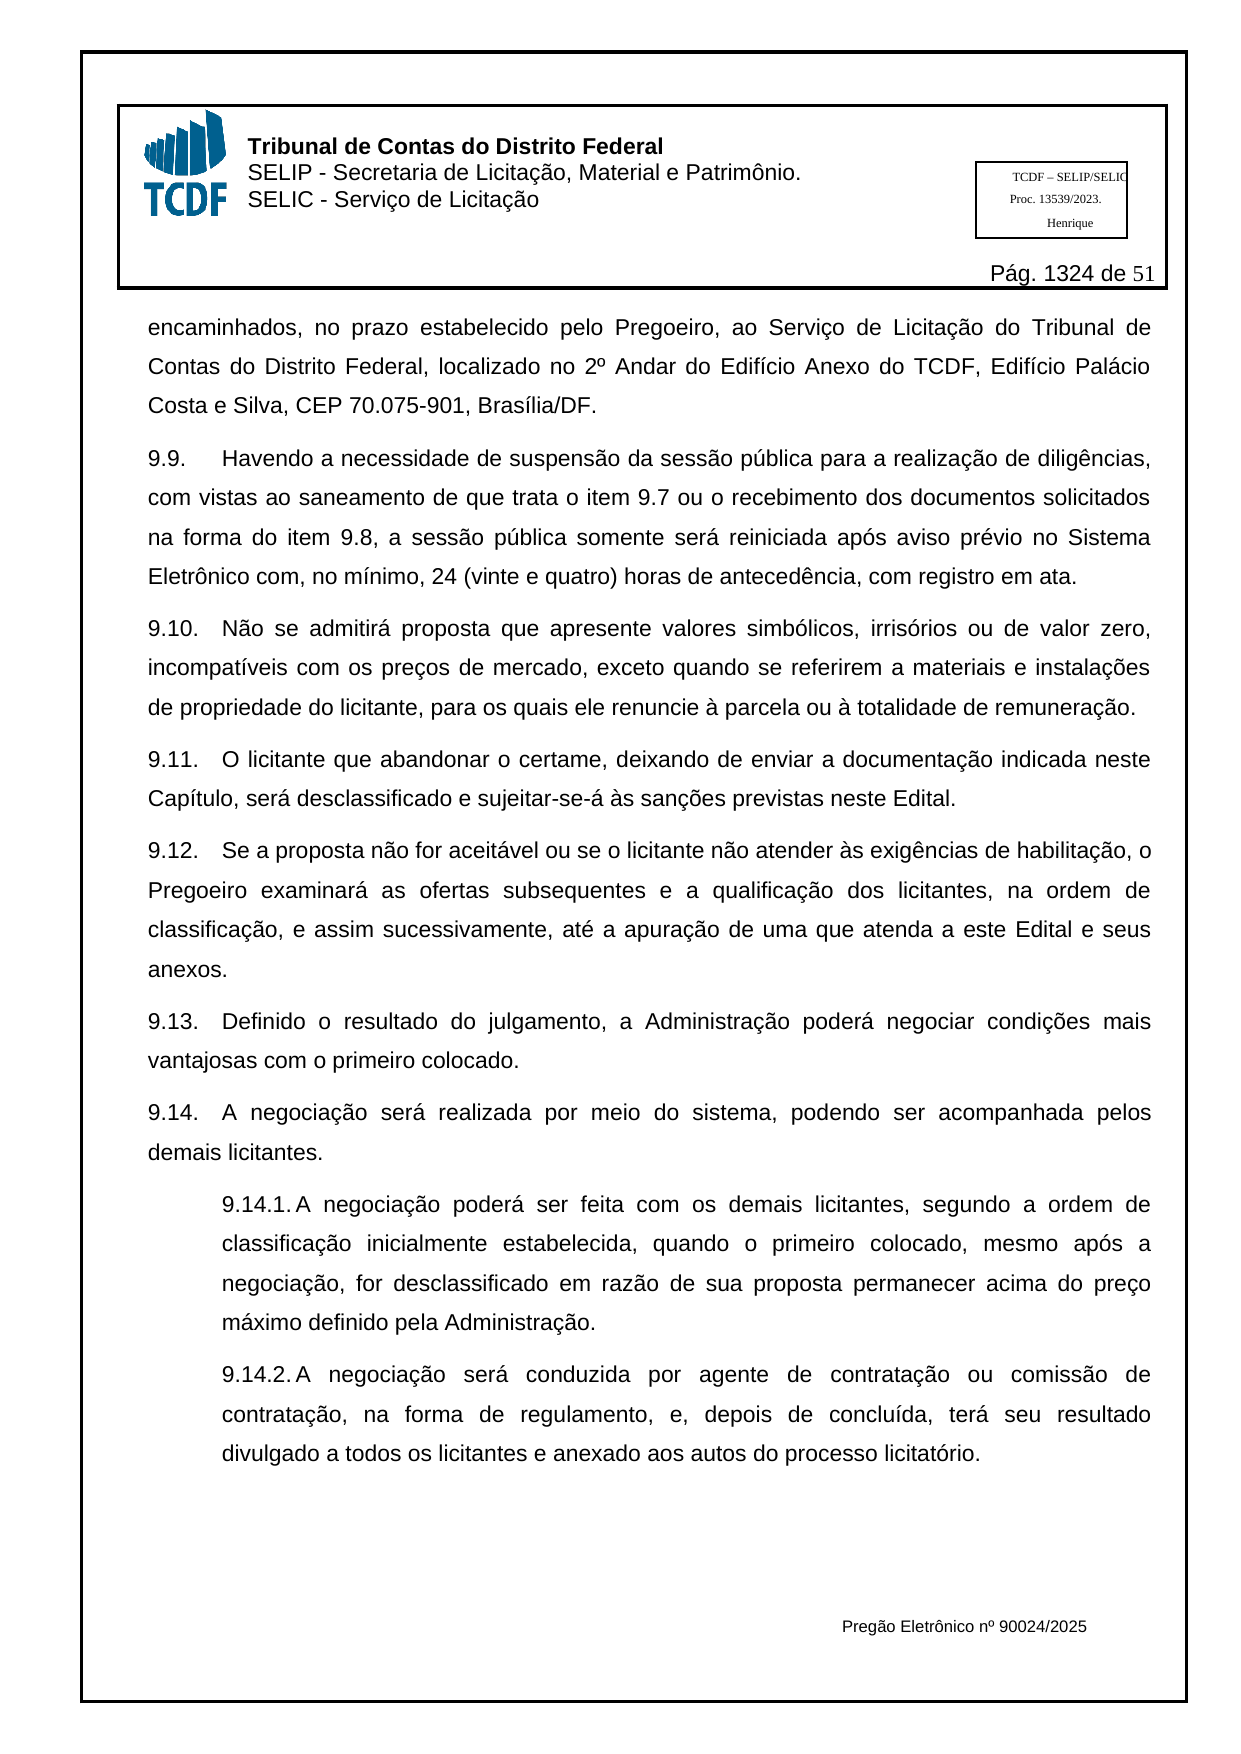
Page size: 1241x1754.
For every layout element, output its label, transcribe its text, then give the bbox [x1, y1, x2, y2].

picture [129, 107, 241, 218]
text 9.14.1. A negociação poderá ser feita com os demais licitantes, segundo a ordem de classificação inicialmente estabelecida, quando o primeiro colocado, mesmo após a negociação, for desclassificado em razão de sua proposta permanecer acima do preço máximo definido pela Administração. [222, 1191, 1152, 1335]
text 9.9. Havendo a necessidade de suspensão da sessão pública para a realização de diligências, com vistas ao saneamento de que trata o item 9.7 ou o recebimento dos documentos solicitados na forma do item 9.8, a sessão pública somente será reiniciada após aviso prévio no Sistema Eletrônico com, no mínimo, 24 (vinte e quatro) horas de antecedência, com registro em ata. [148, 444, 1152, 589]
text 9.12. Se a proposta não for aceitável ou se o licitante não atender às exigências de habilitação, o Pregoeiro examinará as ofertas subsequentes e a qualificação dos licitantes, na ordem de classificação, e assim sucessivamente, até a apuração de uma que atenda a este Edital e seus anexos. [148, 837, 1152, 982]
text 9.11. O licitante que abandonar o certame, deixando de enviar a documentação indicada neste Capítulo, será desclassificado e sujeitar-se-á às sanções previstas neste Edital. [148, 746, 1152, 812]
text 9.13. Definido o resultado do julgamento, a Administração poderá negociar condições mais vantajosas com o primeiro colocado. [148, 1008, 1152, 1073]
text 9.10. Não se admitirá proposta que apresente valores simbólicos, irrisórios ou de valor zero, incompatíveis com os preços de mercado, exceto quando se referirem a materiais e instalações de propriedade do licitante, para os quais ele renuncie à parcela ou à totalidade de remuneração. [148, 615, 1152, 720]
text 9.14.2. A negociação será conduzida por agente de contratação ou comissão de contratação, na forma de regulamento, e, depois de concluída, terá seu resultado divulgado a todos os licitantes e anexado aos autos do processo licitatório. [222, 1361, 1152, 1466]
text 9.14. A negociação será realizada por meio do sistema, podendo ser acompanhada pelos demais licitantes. [148, 1099, 1152, 1165]
